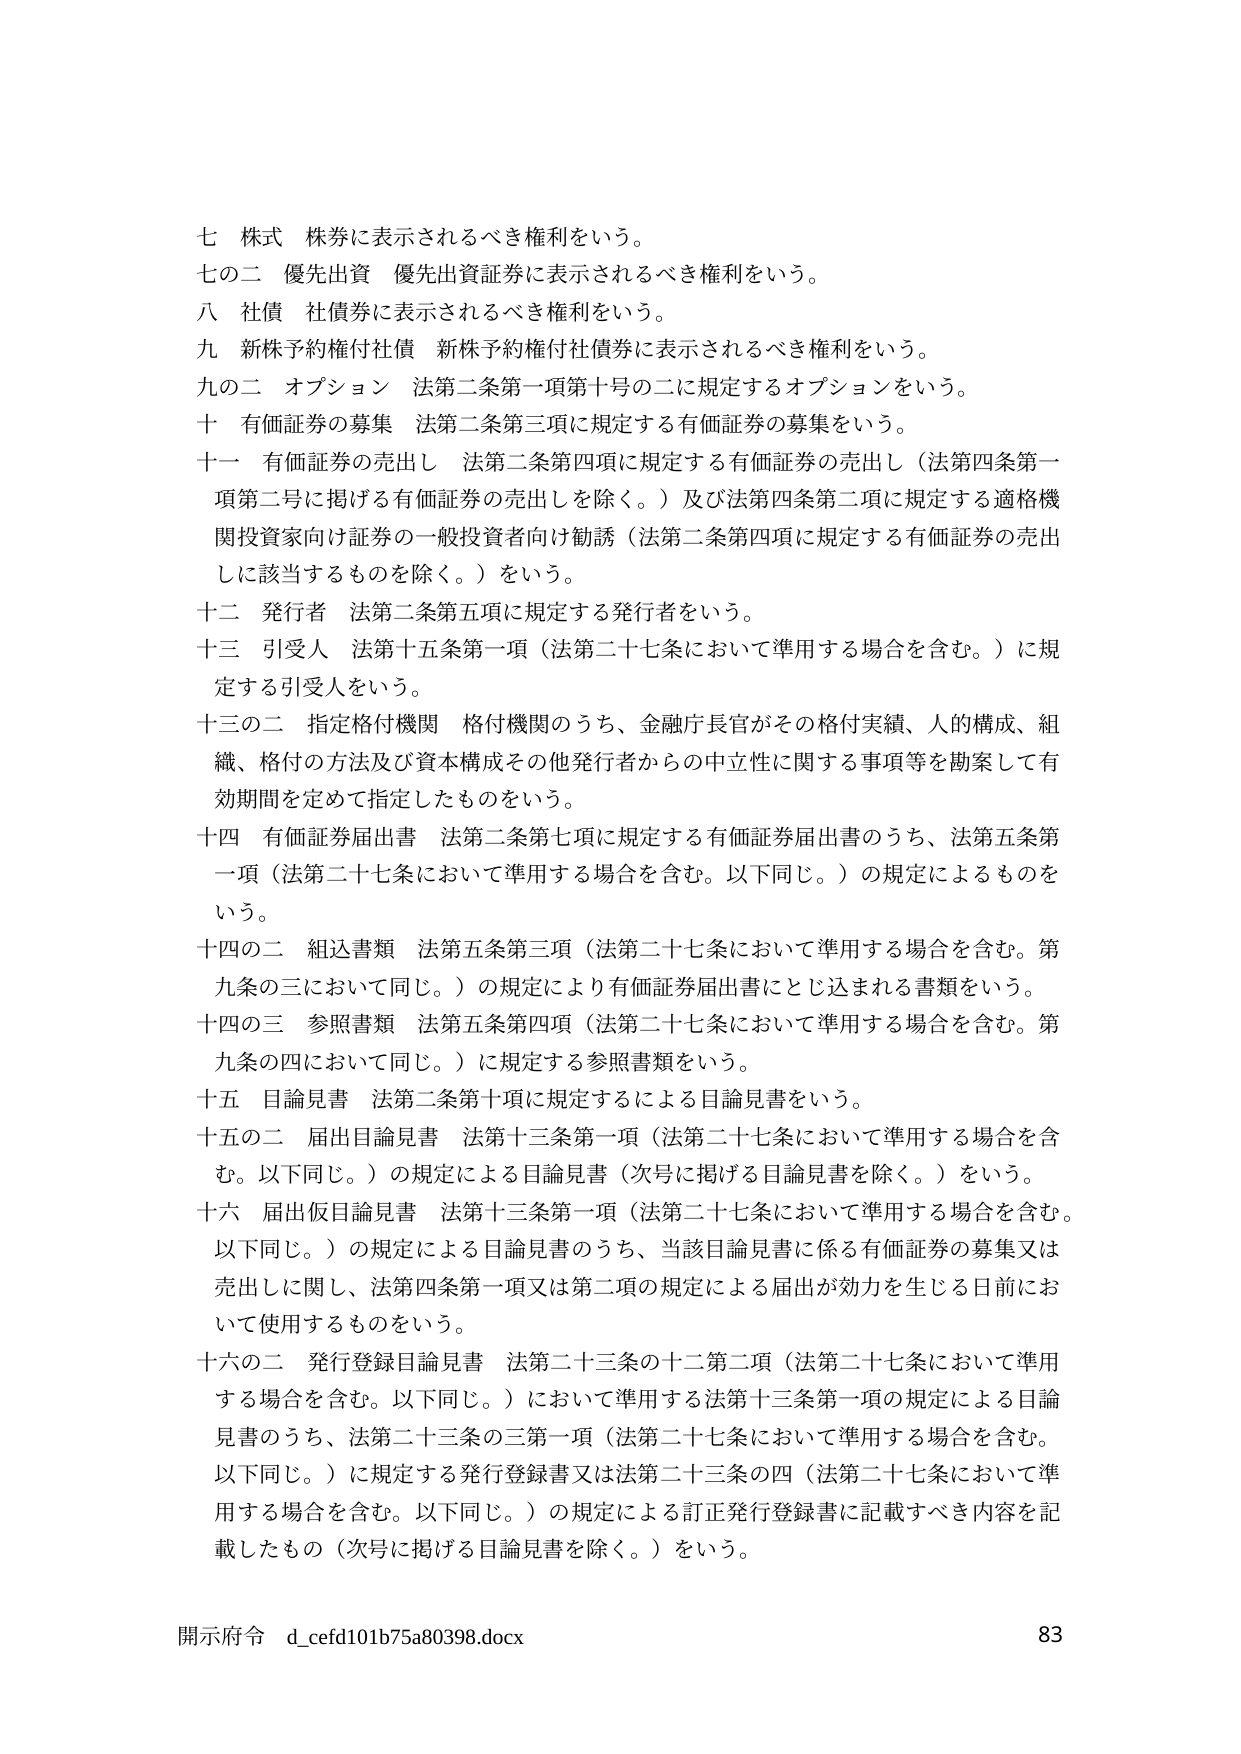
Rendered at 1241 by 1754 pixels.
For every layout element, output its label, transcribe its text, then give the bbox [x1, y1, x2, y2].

text 七 株式 株券に表示されるべき権利をいう。 [196, 217, 1063, 254]
text 十四 有価証券届出書 法第二条第七項に規定する有価証券届出書のうち、法第五条第一項（法第二十七条において準用する場合を含む。以下同じ。）の規定によるものをいう。 [196, 817, 1063, 929]
text 十四の三 参照書類 法第五条第四項（法第二十七条において準用する場合を含む。第九条の四において同じ。）に規定する参照書類をいう。 [196, 1004, 1063, 1079]
text 十三の二 指定格付機関 格付機関のうち、金融庁長官がその格付実績、人的構成、組織、格付の方法及び資本構成その他発行者からの中立性に関する事項等を勘案して有効期間を定めて指定したものをいう。 [196, 704, 1063, 817]
text 八 社債 社債券に表示されるべき権利をいう。 [196, 292, 1063, 329]
text 九の二 オプション 法第二条第一項第十号の二に規定するオプションをいう。 [196, 367, 1063, 404]
text 十一 有価証券の売出し 法第二条第四項に規定する有価証券の売出し（法第四条第一項第二号に掲げる有価証券の売出しを除く。）及び法第四条第二項に規定する適格機関投資家向け証券の一般投資者向け勧誘（法第二条第四項に規定する有価証券の売出しに該当するものを除く。）をいう。 [196, 442, 1063, 592]
text 十五 目論見書 法第二条第十項に規定するによる目論見書をいう。 [196, 1079, 1063, 1117]
text 十三 引受人 法第十五条第一項（法第二十七条において準用する場合を含む。）に規定する引受人をいう。 [196, 629, 1063, 704]
text 十 有価証券の募集 法第二条第三項に規定する有価証券の募集をいう。 [196, 404, 1063, 442]
text 十二 発行者 法第二条第五項に規定する発行者をいう。 [196, 592, 1063, 629]
text 九 新株予約権付社債 新株予約権付社債券に表示されるべき権利をいう。 [196, 329, 1063, 367]
text 十四の二 組込書類 法第五条第三項（法第二十七条において準用する場合を含む。第九条の三において同じ。）の規定により有価証券届出書にとじ込まれる書類をいう。 [196, 929, 1063, 1004]
text 十六 届出仮目論見書 法第十三条第一項（法第二十七条において準用する場合を含む。以下同じ。）の規定による目論見書のうち、当該目論見書に係る有価証券の募集又は売出しに関し、法第四条第一項又は第二項の規定による届出が効力を生じる日前において使用するものをいう。 [196, 1192, 1063, 1342]
text 十六の二 発行登録目論見書 法第二十三条の十二第二項（法第二十七条において準用する場合を含む。以下同じ。）において準用する法第十三条第一項の規定による目論見書のうち、法第二十三条の三第一項（法第二十七条において準用する場合を含む。以下同じ。）に規定する発行登録書又は法第二十三条の四（法第二十七条において準用する場合を含む。以下同じ。）の規定による訂正発行登録書に記載すべき内容を記載したもの（次号に掲げる目論見書を除く。）をいう。 [196, 1342, 1063, 1567]
text 七の二 優先出資 優先出資証券に表示されるべき権利をいう。 [196, 254, 1063, 292]
text 十五の二 届出目論見書 法第十三条第一項（法第二十七条において準用する場合を含む。以下同じ。）の規定による目論見書（次号に掲げる目論見書を除く。）をいう。 [196, 1117, 1063, 1192]
